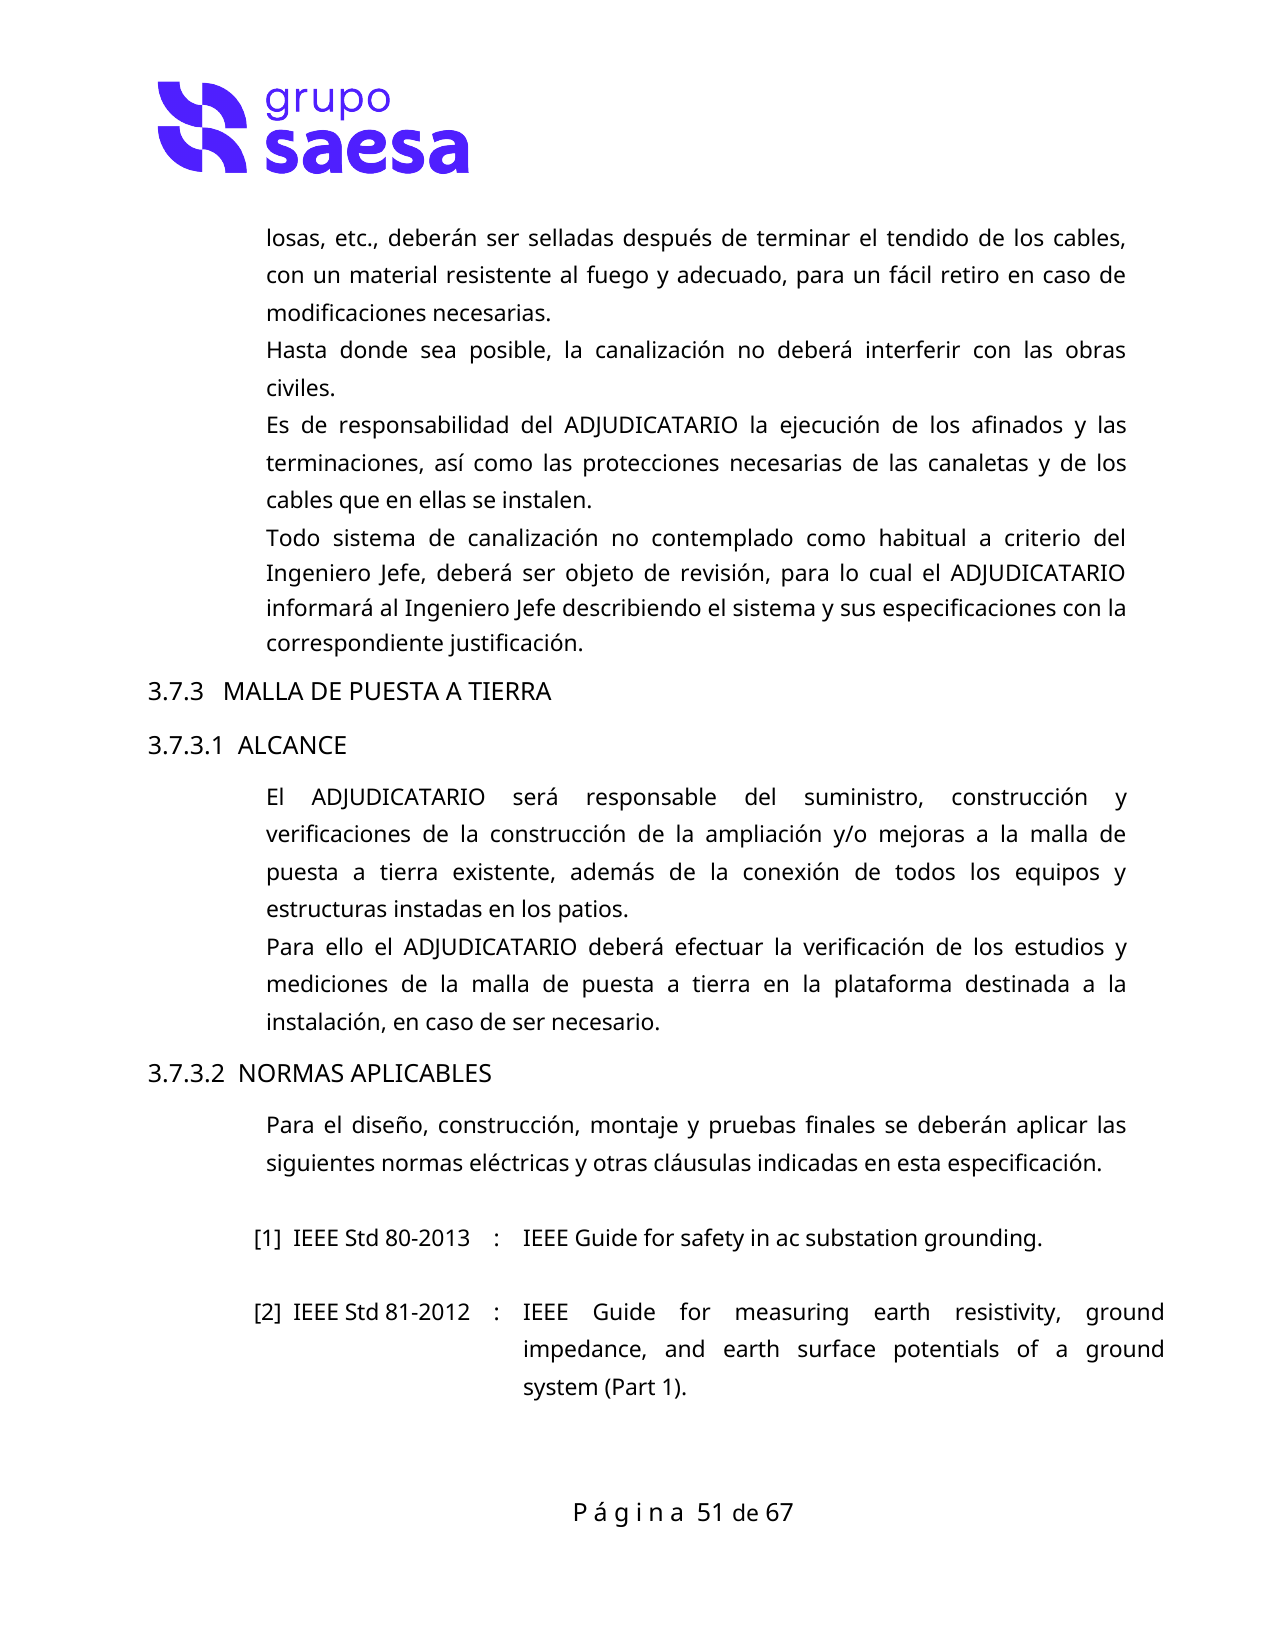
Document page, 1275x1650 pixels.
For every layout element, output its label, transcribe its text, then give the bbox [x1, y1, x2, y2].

subtitle MALLA DE PUESTA A TIERRA [148, 674, 1127, 708]
table_header : [482, 1221, 512, 1295]
table_header IEEE Guide for safety in ac substation grounding. [512, 1221, 1176, 1295]
table_cell [2] IEEE Std 81-2012 [242, 1295, 482, 1482]
table_cell IEEE Guide for measuring earth resistivity, ground impedance, and earth surface potentials of a ground system (Part 1). [512, 1295, 1176, 1482]
subtitle Alcance [148, 727, 1127, 761]
picture [147, 73, 478, 177]
text Es de responsabilidad del ADJUDICATARIO la ejecución de los afinados y las terminaciones, así como las protecciones necesarias de las canaletas y de los cables que en ellas se instalen. [266, 409, 1127, 515]
text Hasta donde sea posible, la canalización no deberá interferir con las obras civiles. [266, 334, 1127, 403]
text Para ello el ADJUDICATARIO deberá efectuar la verificación de los estudios y mediciones de la malla de puesta a tierra en la plataforma destinada a la instalación, en caso de ser necesario. [266, 931, 1127, 1037]
subtitle Normas Aplicables [148, 1056, 1127, 1090]
text Todo sistema de canalización no contemplado como habitual a criterio del Ingeniero Jefe, deberá ser objeto de revisión, para lo cual el ADJUDICATARIO informará al Ingeniero Jefe describiendo el sistema y sus especificaciones con la correspondiente justificación. [266, 521, 1127, 658]
text Para el diseño, construcción, montaje y pruebas finales se deberán aplicar las siguientes normas eléctricas y otras cláusulas indicadas en esta especificación. [266, 1109, 1127, 1178]
table_header [1] IEEE Std 80-2013 [242, 1221, 482, 1295]
table_cell : [482, 1295, 512, 1482]
text El ADJUDICATARIO será responsable del suministro, construcción y verificaciones de la construcción de la ampliación y/o mejoras a la malla de puesta a tierra existente, además de la conexión de todos los equipos y estructuras instadas en los patios. [266, 781, 1127, 924]
